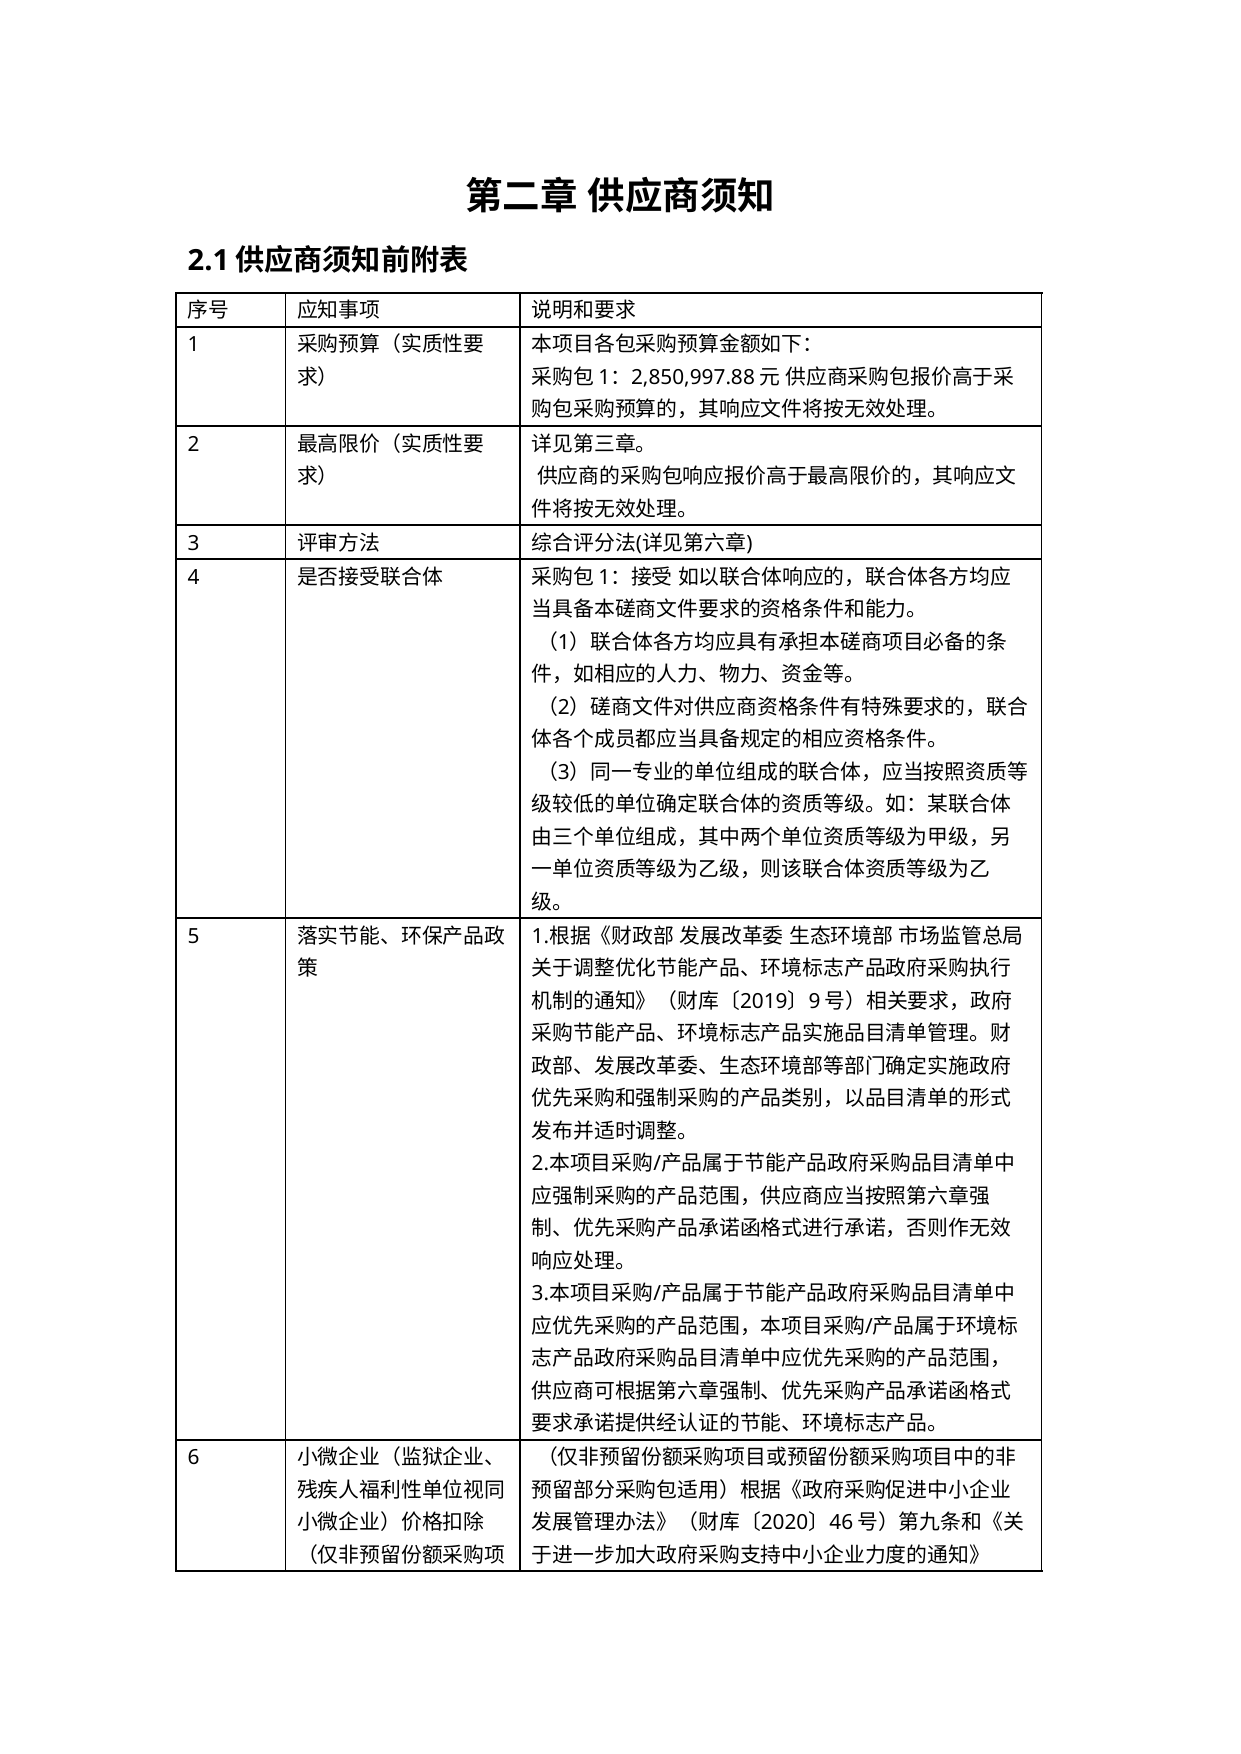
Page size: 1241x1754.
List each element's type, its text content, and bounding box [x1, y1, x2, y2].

table_cell 落实节能、环保产品政策 [286, 919, 519, 1439]
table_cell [286, 1441, 519, 1570]
table_header 应知事项 [286, 294, 519, 326]
table_cell 评审方法 [286, 526, 519, 558]
table_cell 综合评分法(详见第六章) [521, 526, 1041, 558]
table_cell 本项目各包采购预算金额如下： 采购包1：2,850,997.88元 供应商采购包报价高于采购包采购预算的，其响应文件将按无效处理。 [521, 328, 1041, 425]
table_cell 详见第三章。 供应商的采购包响应报价高于最高限价的，其响应文件将按无效处理。 [521, 427, 1041, 524]
text 2.1供应商须知前附表 [187, 227, 1053, 292]
table_cell 采购预算（实质性要求） [286, 328, 519, 425]
table_cell 1.根据《财政部 发展改革委 生态环境部 市场监管总局关于调整优化节能产品、环境标志产品政府采购执行机制的通知》（财库〔2019〕9号）相关要求，政府采购节能产品、环境标志产品实施品目清单管理。财政部、发展改革委、生态环境部等部门确定实施政府优先采购和强制采购的产品类别，以品目清单的形式发布并适时调整。 2.本项目采购/产品属于节能产品政府采购品目清单中应强制采购的产品范围，供应商应当按照第六章强制、优先采购产品承诺函格式进行承诺，否则作无效响应处理。 3.本项目采购/产品属于节能产品政府采购品目清单中应优先采购的产品范围，本项目采购/产品属于环境标志产品政府采购品目清单中应优先采购的产品范围，供应商可根据第六章强制、优先采购产品承诺函格式要求承诺提供经认证的节能、环境标志产品。 [521, 919, 1041, 1439]
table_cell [521, 1441, 1041, 1570]
table_cell 1 [177, 328, 285, 425]
table_cell 采购包1：接受 如以联合体响应的，联合体各方均应当具备本磋商文件要求的资格条件和能力。 （1）联合体各方均应具有承担本磋商项目必备的条件，如相应的人力、物力、资金等。 （2）磋商文件对供应商资格条件有特殊要求的，联合体各个成员都应当具备规定的相应资格条件。 （3）同一专业的单位组成的联合体，应当按照资质等级较低的单位确定联合体的资质等级。如：某联合体由三个单位组成，其中两个单位资质等级为甲级，另一单位资质等级为乙级，则该联合体资质等级为乙级。 [521, 560, 1041, 917]
table_header 说明和要求 [521, 294, 1041, 326]
table_cell 4 [177, 560, 285, 917]
table_cell 5 [177, 919, 285, 1439]
table_cell 是否接受联合体 [286, 560, 519, 917]
table_cell 2 [177, 427, 285, 524]
table_cell 6 [177, 1441, 285, 1570]
table_cell 3 [177, 526, 285, 558]
text 第二章 供应商须知 [187, 162, 1053, 227]
table_cell 最高限价（实质性要求） [286, 427, 519, 524]
table_header 序号 [177, 294, 285, 326]
